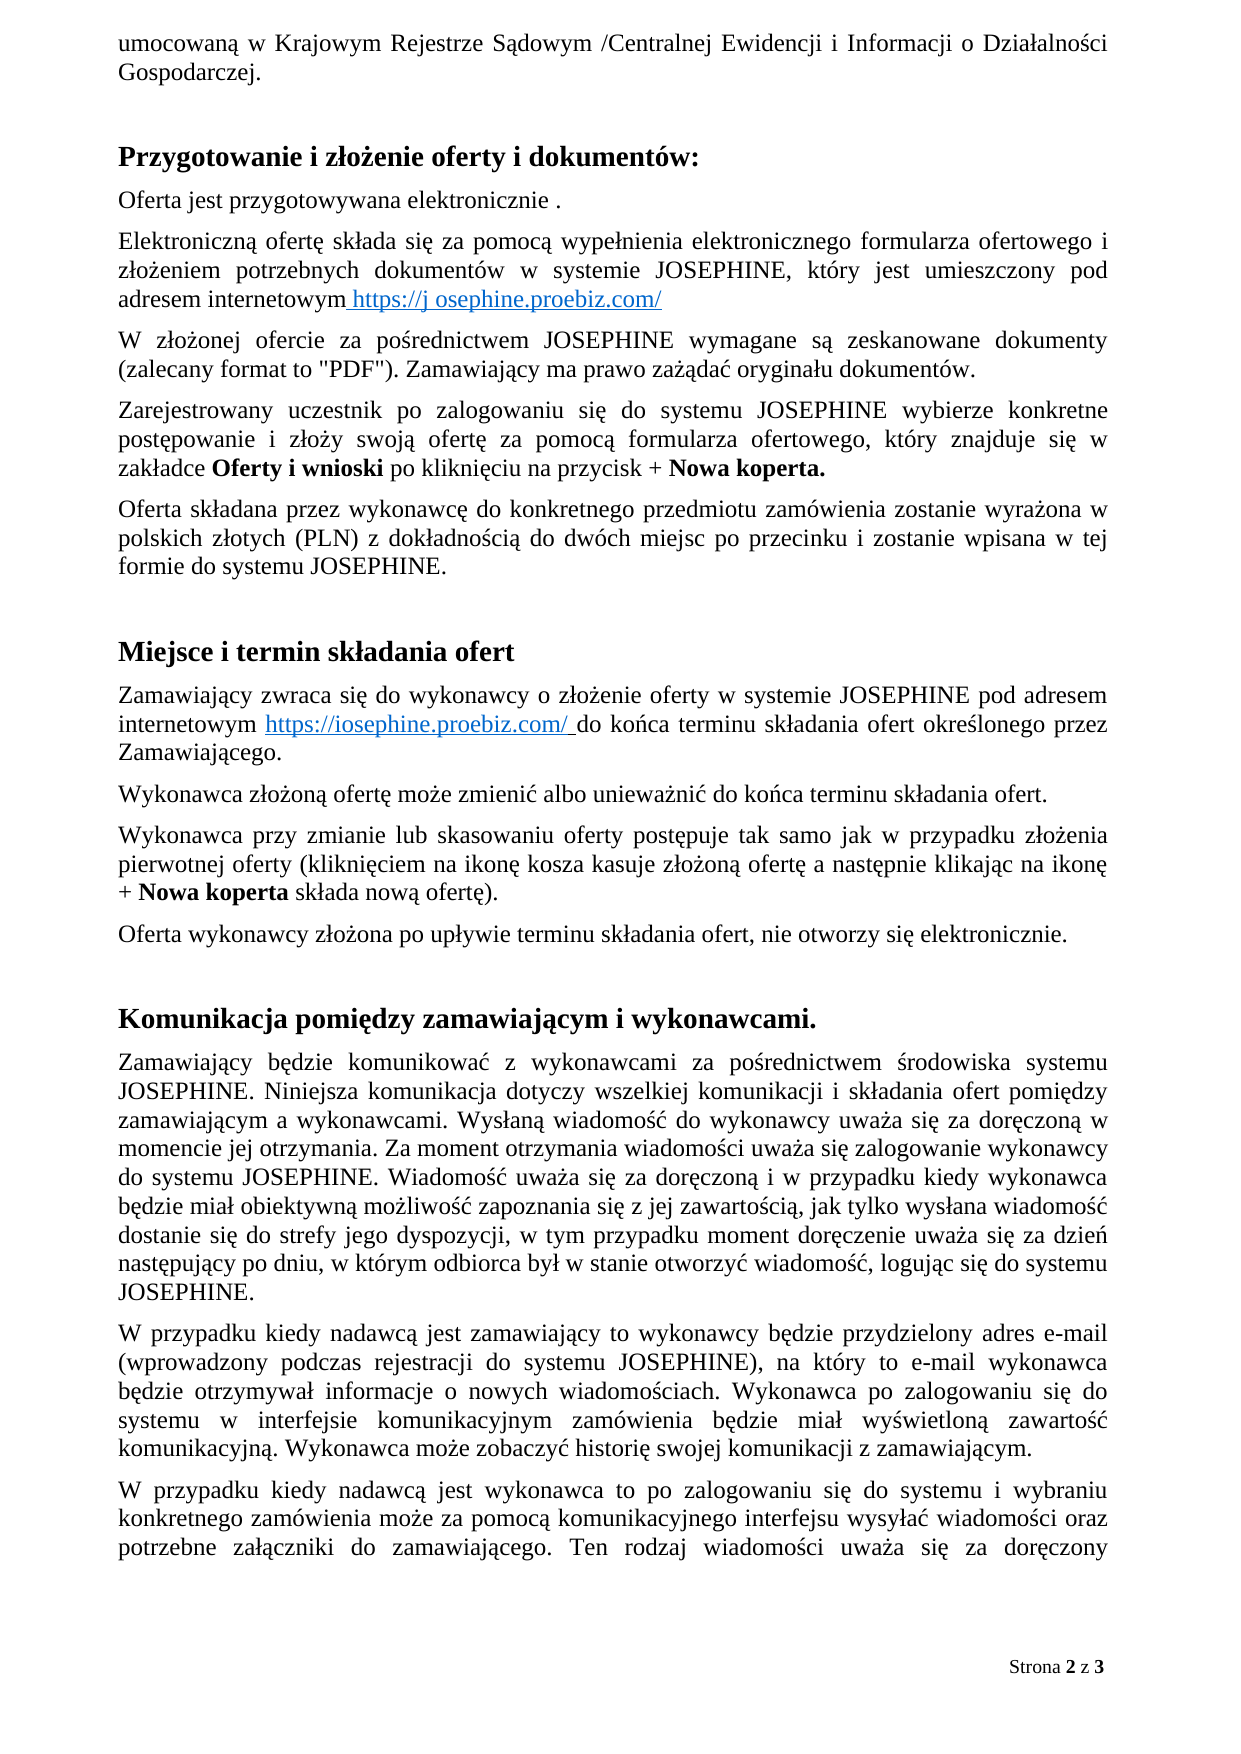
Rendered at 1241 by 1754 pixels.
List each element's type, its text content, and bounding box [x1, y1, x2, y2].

text W przypadku kiedy nadawcą jest zamawiający to wykonawcy będzie przydzielony adres e-mail (wprowadzony podczas rejestracji do systemu JOSEPHINE), na który to e-mail wykonawca będzie otrzymywał informacje o nowych wiadomościach. Wykonawca po zalogowaniu się do systemu w interfejsie komunikacyjnym zamówienia będzie miał wyświetloną zawartość komunikacyjną. Wykonawca może zobaczyć historię swojej komunikacji z zamawiającym. [118, 1318, 1109, 1462]
text Miejsce i termin składania ofert [118, 634, 1111, 667]
text Zamawiający zwraca się do wykonawcy o złożenie oferty w systemie JOSEPHINE pod adresem internetowym https://iosephine.proebiz.com/ do końca terminu składania ofert określonego przez Zamawiającego. [118, 680, 1109, 766]
text Elektroniczną ofertę składa się za pomocą wypełnienia elektronicznego formularza ofertowego i złożeniem potrzebnych dokumentów w systemie JOSEPHINE, który jest umieszczony pod adresem internetowym https://j osephine.proebiz.com/ [118, 226, 1109, 313]
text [118, 28, 1109, 85]
text Oferta jest przygotowywana elektronicznie . [118, 185, 1111, 214]
text W złożonej ofercie za pośrednictwem JOSEPHINE wymagane są zeskanowane dokumenty (zalecany format to "PDF"). Zamawiający ma prawo zażądać oryginału dokumentów. [118, 325, 1109, 383]
text Komunikacja pomiędzy zamawiającym i wykonawcami. [118, 1001, 1109, 1035]
text Zamawiający będzie komunikować z wykonawcami za pośrednictwem środowiska systemu JOSEPHINE. Niniejsza komunikacja dotyczy wszelkiej komunikacji i składania ofert pomiędzy zamawiającym a wykonawcami. Wysłaną wiadomość do wykonawcy uważa się za doręczoną w momencie jej otrzymania. Za moment otrzymania wiadomości uważa się zalogowanie wykonawcy do systemu JOSEPHINE. Wiadomość uważa się za doręczoną i w przypadku kiedy wykonawca będzie miał obiektywną możliwość zapoznania się z jej zawartością, jak tylko wysłana wiadomość dostanie się do strefy jego dyspozycji, w tym przypadku moment doręczenie uważa się za dzień następujący po dniu, w którym odbiorca był w stanie otworzyć wiadomość, logując się do systemu JOSEPHINE. [118, 1047, 1109, 1306]
text Wykonawca przy zmianie lub skasowaniu oferty postępuje tak samo jak w przypadku złożenia pierwotnej oferty (kliknięciem na ikonę kosza kasuje złożoną ofertę a następnie klikając na ikonę + Nowa koperta składa nową ofertę). [118, 820, 1109, 906]
text Wykonawca złożoną ofertę może zmienić albo unieważnić do końca terminu składania ofert. [118, 779, 1111, 807]
text Przygotowanie i złożenie oferty i dokumentów: [118, 139, 1111, 173]
text Oferta składana przez wykonawcę do konkretnego przedmiotu zamówienia zostanie wyrażona w polskich złotych (PLN) z dokładnością do dwóch miejsc po przecinku i zostanie wpisana w tej formie do systemu JOSEPHINE. [118, 494, 1109, 580]
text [118, 1475, 1109, 1561]
text Zarejestrowany uczestnik po zalogowaniu się do systemu JOSEPHINE wybierze konkretne postępowanie i złoży swoją ofertę za pomocą formularza ofertowego, który znajduje się w zakładce Oferty i wnioski po kliknięciu na przycisk + Nowa koperta. [118, 395, 1109, 481]
text Oferta wykonawcy złożona po upływie terminu składania ofert, nie otworzy się elektronicznie. [118, 919, 1109, 947]
